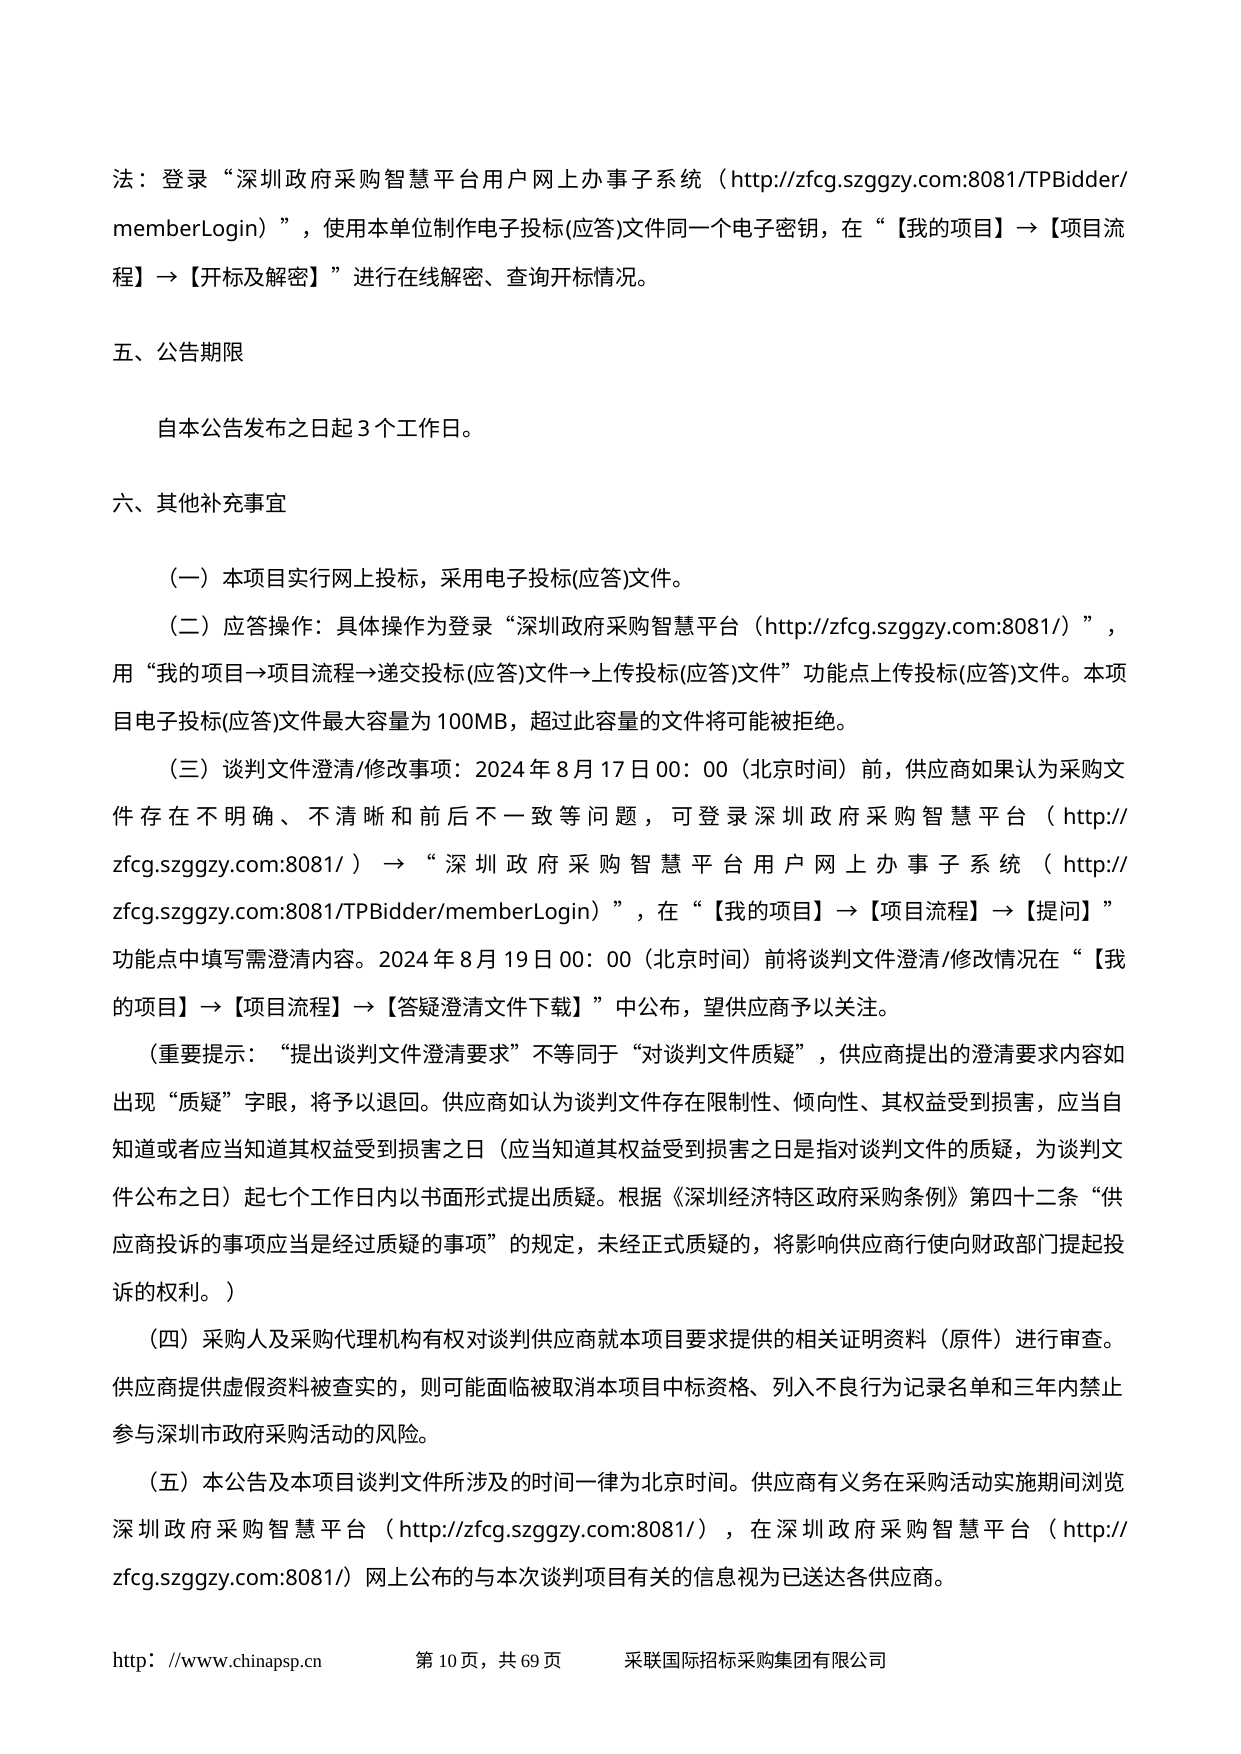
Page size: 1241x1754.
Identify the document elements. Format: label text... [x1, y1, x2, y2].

text （一）本项目实行网上投标，采用电子投标(应答)文件。 [112, 561, 1128, 593]
text （三）谈判文件澄清/修改事项：2024年8月17日00：00（北京时间）前，供应商如果认为采购文件存在不明确、不清晰和前后不一致等问题，可登录深圳政府采购智慧平台（http://zfcg.szggzy.com:8081/）→“深圳政府采购智慧平台用户网上办事子系统（http://zfcg.szggzy.com:8081/TPBidder/memberLogin）”，在“【我的项目】→【项目流程】→【提问】”功能点中填写需澄清内容。2024年8月19日00：00（北京时间）前将谈判文件澄清/修改情况在“【我的项目】→【项目流程】→【答疑澄清文件下载】”中公布，望供应商予以关注。 [112, 752, 1128, 1021]
text （四）采购人及采购代理机构有权对谈判供应商就本项目要求提供的相关证明资料（原件）进行审查。供应商提供虚假资料被查实的，则可能面临被取消本项目中标资格、列入不良行为记录名单和三年内禁止参与深圳市政府采购活动的风险。 [112, 1322, 1128, 1449]
text （五）本公告及本项目谈判文件所涉及的时间一律为北京时间。供应商有义务在采购活动实施期间浏览深圳政府采购智慧平台（http://zfcg.szggzy.com:8081/），在深圳政府采购智慧平台（http://zfcg.szggzy.com:8081/）网上公布的与本次谈判项目有关的信息视为已送达各供应商。 [112, 1464, 1128, 1591]
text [112, 162, 1128, 292]
text （重要提示：“提出谈判文件澄清要求”不等同于“对谈判文件质疑”，供应商提出的澄清要求内容如出现“质疑”字眼，将予以退回。供应商如认为谈判文件存在限制性、倾向性、其权益受到损害，应当自知道或者应当知道其权益受到损害之日（应当知道其权益受到损害之日是指对谈判文件的质疑，为谈判文件公布之日）起七个工作日内以书面形式提出质疑。根据《深圳经济特区政府采购条例》第四十二条“供应商投诉的事项应当是经过质疑的事项”的规定，未经正式质疑的，将影响供应商行使向财政部门提起投诉的权利。 ） [112, 1037, 1128, 1306]
text 自本公告发布之日起3个工作日。 [112, 410, 1128, 443]
text （二）应答操作：具体操作为登录“深圳政府采购智慧平台（http://zfcg.szggzy.com:8081/）”，用“我的项目→项目流程→递交投标(应答)文件→上传投标(应答)文件”功能点上传投标(应答)文件。本项目电子投标(应答)文件最大容量为100MB，超过此容量的文件将可能被拒绝。 [112, 609, 1128, 736]
subtitle 六、其他补充事宜 [112, 486, 1128, 518]
subtitle 五、公告期限 [112, 335, 1128, 367]
